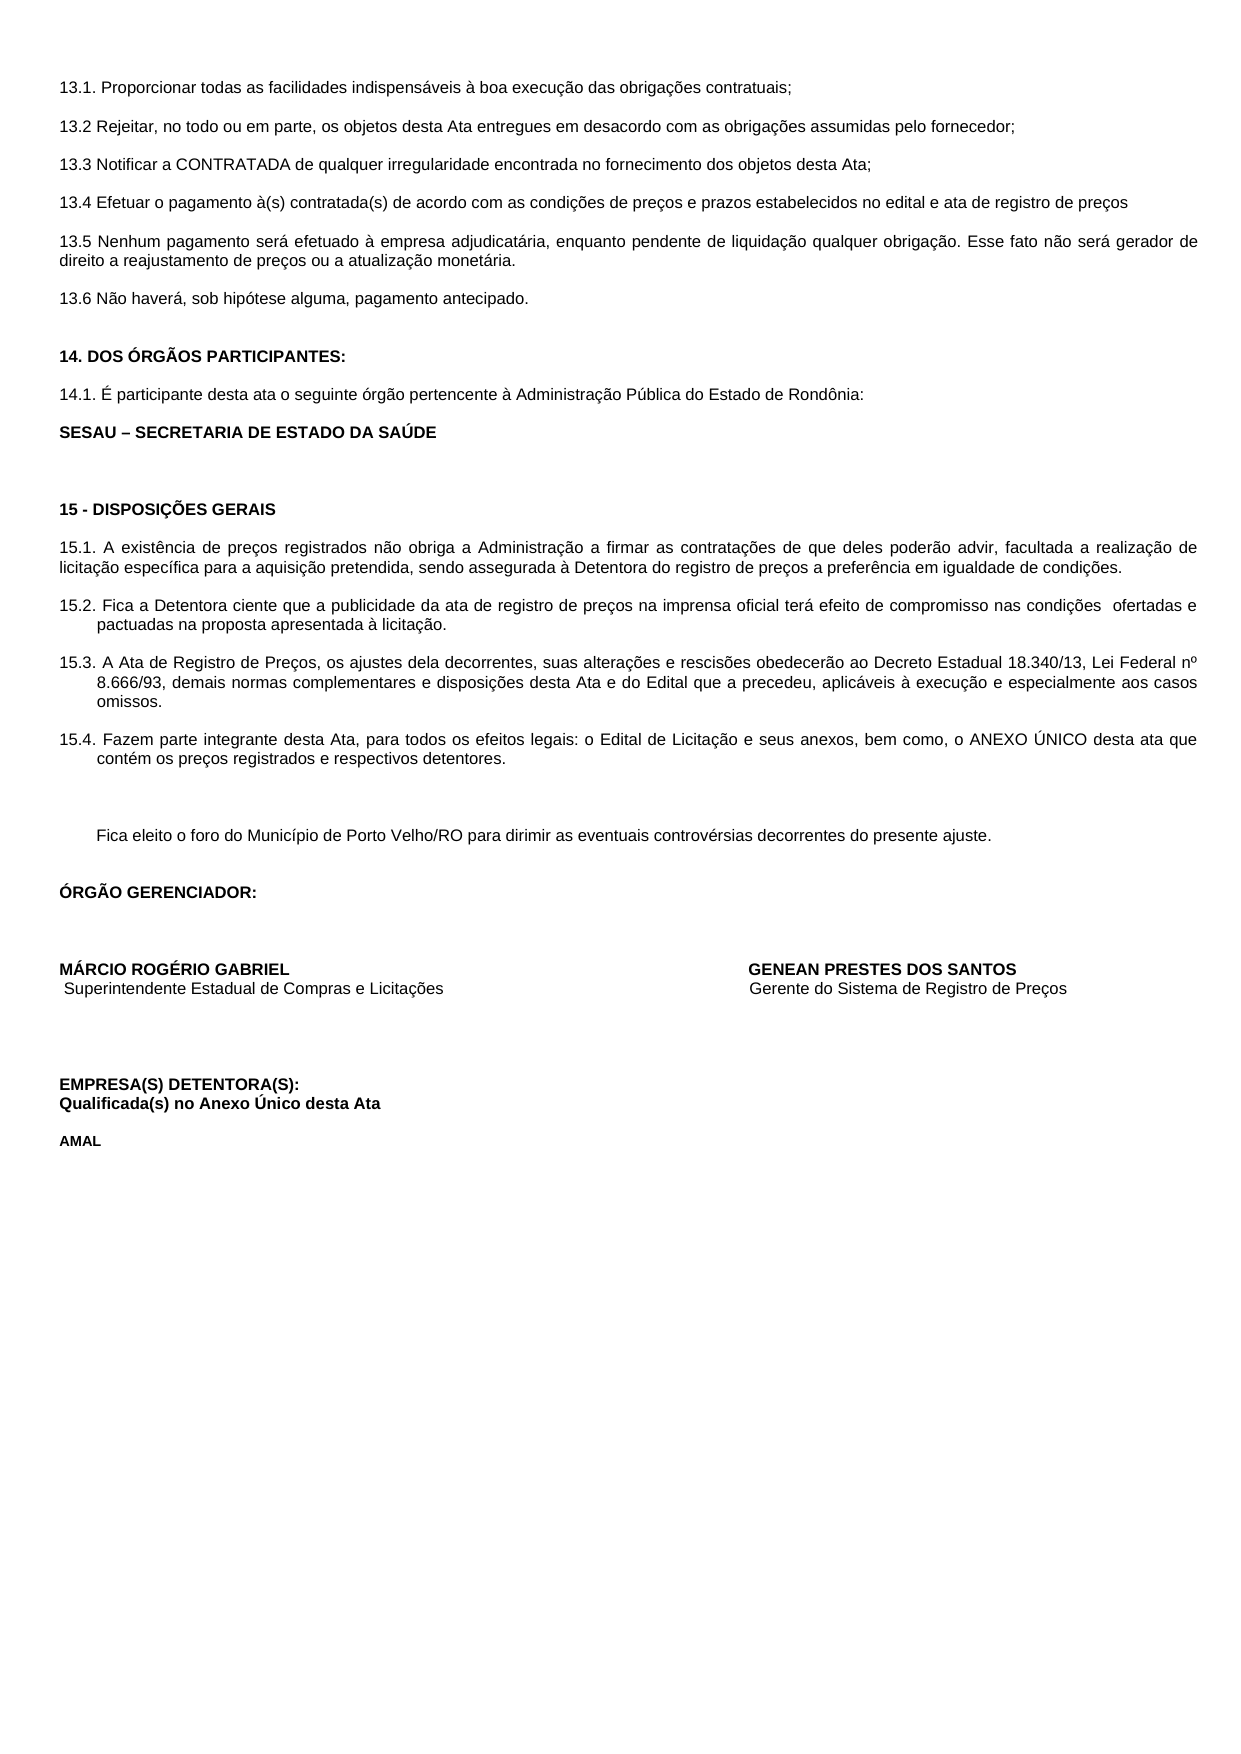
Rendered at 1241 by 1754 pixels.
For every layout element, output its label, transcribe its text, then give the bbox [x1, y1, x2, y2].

text SESAU – SECRETARIA DE ESTADO DA SAÚDE [59, 423, 1199, 442]
list Fazem parte integrante desta Ata, para todos os efeitos legais: o Edital de Licitação e seus anexos, bem como, o ANEXO ÚNICO desta ata que contém os preços registrados e respectivos detentores. [59, 730, 1199, 768]
list Fica a Detentora ciente que a publicidade da ata de registro de preços na imprensa oficial terá efeito de compromisso nas condições ofertadas e pactuadas na proposta apresentada à licitação. [59, 596, 1199, 634]
text 15.1. A existência de preços registrados não obriga a Administração a firmar as contratações de que deles poderão advir, facultada a realização de licitação específica para a aquisição pretendida, sendo assegurada à Detentora do registro de preços a preferência em igualdade de condições. [59, 538, 1199, 577]
text 13.2 Rejeitar, no todo ou em parte, os objetos desta Ata entregues em desacordo com as obrigações assumidas pelo fornecedor; [59, 117, 1199, 136]
text Qualificada(s) no Anexo Único desta Ata [59, 1094, 1194, 1113]
text 13.3 Notificar a CONTRATADA de qualquer irregularidade encontrada no fornecimento dos objetos desta Ata; [59, 155, 1199, 174]
text ÓRGÃO GERENCIADOR: [59, 883, 1194, 902]
text 13.5 Nenhum pagamento será efetuado à empresa adjudicatária, enquanto pendente de liquidação qualquer obrigação. Esse fato não será gerador de direito a reajustamento de preços ou a atualização monetária. [59, 232, 1199, 270]
text 15 - DISPOSIÇÕES GERAIS [59, 500, 1199, 519]
text AMAL [59, 1132, 1194, 1149]
text 13.6 Não haverá, sob hipótese alguma, pagamento antecipado. [59, 289, 1199, 308]
text 14. DOS ÓRGÃOS PARTICIPANTES: [59, 347, 1194, 366]
text 14.1. É participante desta ata o seguinte órgão pertencente à Administração Pública do Estado de Rondônia: [59, 385, 1194, 404]
text Superintendente Estadual de Compras e Licitações Gerente do Sistema de Registro de Preços [59, 979, 1194, 998]
text 13.4 Efetuar o pagamento à(s) contratada(s) de acordo com as condições de preços e prazos estabelecidos no edital e ata de registro de preços [59, 193, 1199, 212]
list A Ata de Registro de Preços, os ajustes dela decorrentes, suas alterações e rescisões obedecerão ao Decreto Estadual 18.340/13, Lei Federal nº 8.666/93, demais normas complementares e disposições desta Ata e do Edital que a precedeu, aplicáveis à execução e especialmente aos casos omissos. [59, 653, 1199, 711]
text MÁRCIO ROGÉRIO GABRIEL GENEAN PRESTES DOS SANTOS [59, 960, 1194, 979]
text 13.1. Proporcionar todas as facilidades indispensáveis à boa execução das obrigações contratuais; [59, 78, 1199, 97]
text Fica eleito o foro do Município de Porto Velho/RO para dirimir as eventuais controvérsias decorrentes do presente ajuste. [59, 826, 1199, 845]
text EMPRESA(S) DETENTORA(S): [59, 1075, 1194, 1094]
